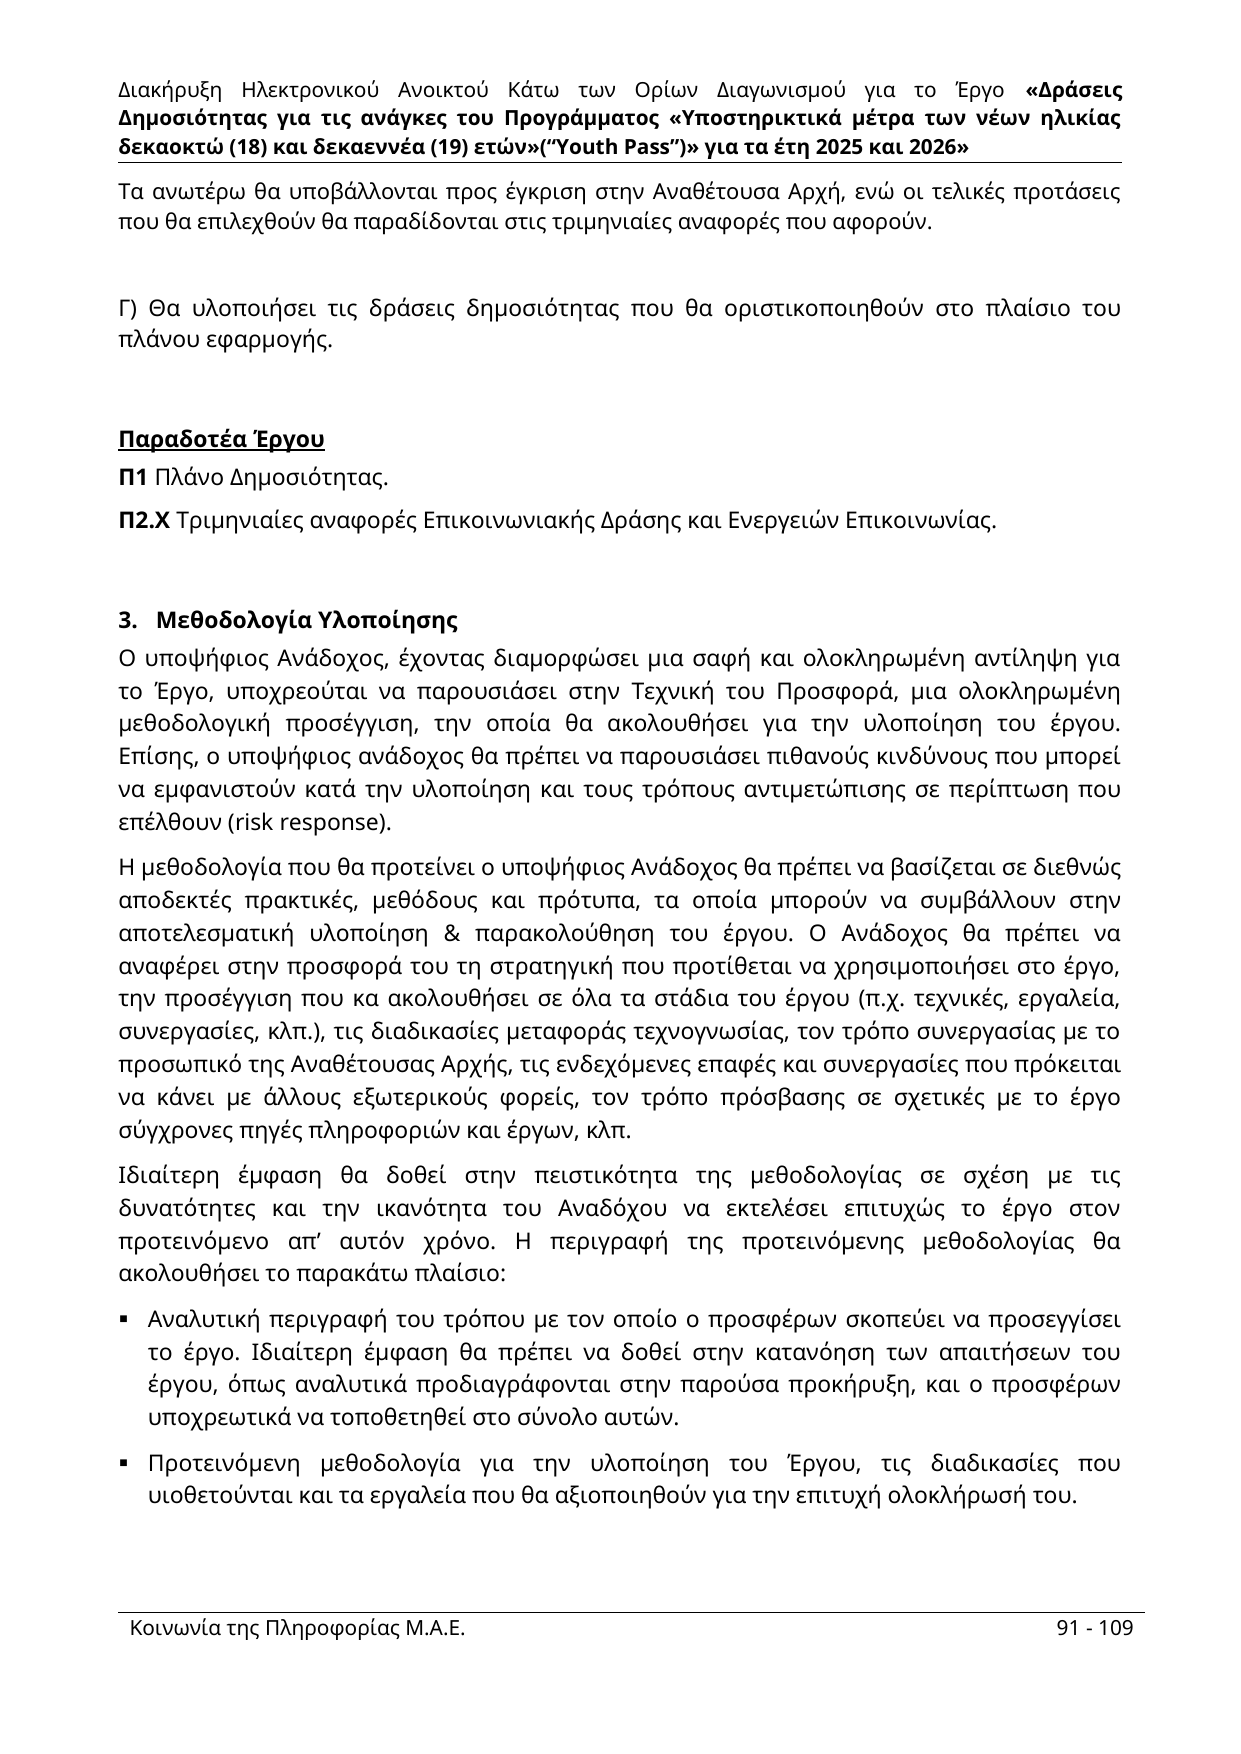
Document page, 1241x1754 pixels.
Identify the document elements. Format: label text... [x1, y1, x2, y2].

text Π2.Χ Τριμηνιαίες αναφορές Επικοινωνιακής Δράσης και Ενεργειών Επικοινωνίας. [118, 504, 1122, 536]
subtitle Μεθοδολογία Υλοποίησης [118, 604, 1122, 636]
text Ιδιαίτερη έμφαση θα δοθεί στην πειστικότητα της μεθοδολογίας σε σχέση με τις δυνατότητες και την ικανότητα του Αναδόχου να εκτελέσει επιτυχώς το έργο στον προτεινόμενο απ’ αυτόν χρόνο. Η περιγραφή της προτεινόμενης μεθοδολογίας θα ακολουθήσει το παρακάτω πλαίσιο: [118, 1159, 1122, 1289]
text Τα ανωτέρω θα υποβάλλονται προς έγκριση στην Αναθέτουσα Αρχή, ενώ οι τελικές προτάσεις που θα επιλεχθούν θα παραδίδονται στις τριμηνιαίες αναφορές που αφορούν. [118, 176, 1122, 236]
text Παραδοτέα Έργου [118, 423, 1122, 454]
list Αναλυτική περιγραφή του τρόπου με τον οποίο ο προσφέρων σκοπεύει να προσεγγίσει το έργο. Ιδιαίτερη έμφαση θα πρέπει να δοθεί στην κατανόηση των απαιτήσεων του έργου, όπως αναλυτικά προδιαγράφονται στην παρούσα προκήρυξη, και ο προσφέρων υποχρεωτικά να τοποθετηθεί στο σύνολο αυτών. [118, 1303, 1122, 1432]
text Π1 Πλάνο Δημοσιότητας. [118, 461, 1122, 492]
text Η μεθοδολογία που θα προτείνει ο υποψήφιος Ανάδοχος θα πρέπει να βασίζεται σε διεθνώς αποδεκτές πρακτικές, μεθόδους και πρότυπα, τα οποία μπορούν να συμβάλλουν στην αποτελεσματική υλοποίηση & παρακολούθηση του έργου. Ο Ανάδοχος θα πρέπει να αναφέρει στην προσφορά του τη στρατηγική που προτίθεται να χρησιμοποιήσει στο έργο, την προσέγγιση που κα ακολουθήσει σε όλα τα στάδια του έργου (π.χ. τεχνικές, εργαλεία, συνεργασίες, κλπ.), τις διαδικασίες μεταφοράς τεχνογνωσίας, τον τρόπο συνεργασίας με το προσωπικό της Αναθέτουσας Αρχής, τις ενδεχόμενες επαφές και συνεργασίες που πρόκειται να κάνει με άλλους εξωτερικούς φορείς, τον τρόπο πρόσβασης σε σχετικές με το έργο σύγχρονες πηγές πληροφοριών και έργων, κλπ. [118, 851, 1122, 1145]
text Γ) Θα υλοποιήσει τις δράσεις δημοσιότητας που θα οριστικοποιηθούν στο πλαίσιο του πλάνου εφαρμογής. [118, 292, 1122, 354]
list Προτεινόμενη μεθοδολογία για την υλοποίηση του Έργου, τις διαδικασίες που υιοθετούνται και τα εργαλεία που θα αξιοποιηθούν για την επιτυχή ολοκλήρωσή του. [118, 1446, 1122, 1511]
text Ο υποψήφιος Ανάδοχος, έχοντας διαμορφώσει μια σαφή και ολοκληρωμένη αντίληψη για το Έργο, υποχρεούται να παρουσιάσει στην Τεχνική του Προσφορά, μια ολοκληρωμένη μεθοδολογική προσέγγιση, την οποία θα ακολουθήσει για την υλοποίηση του έργου. Επίσης, ο υποψήφιος ανάδοχος θα πρέπει να παρουσιάσει πιθανούς κινδύνους που μπορεί να εμφανιστούν κατά την υλοποίηση και τους τρόπους αντιμετώπισης σε περίπτωση που επέλθουν (risk response). [118, 642, 1122, 837]
